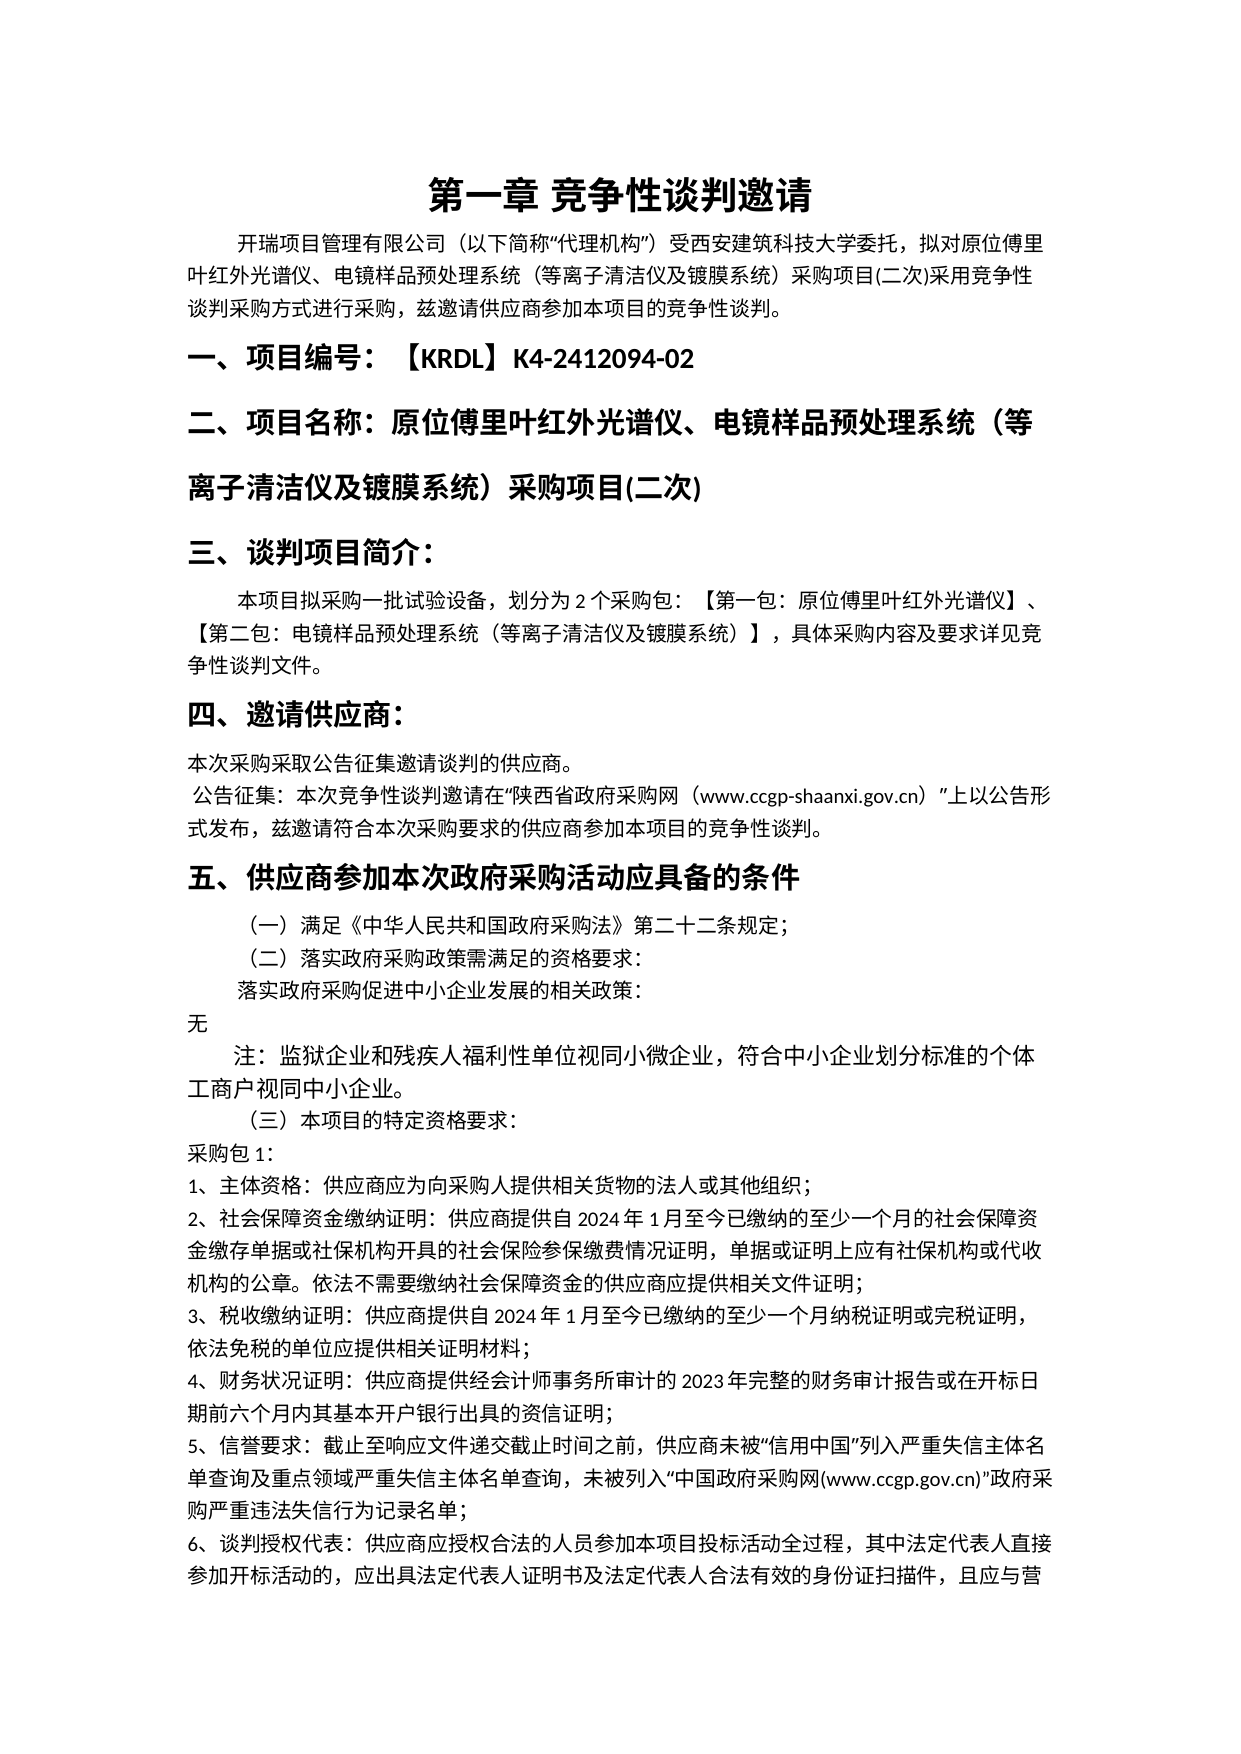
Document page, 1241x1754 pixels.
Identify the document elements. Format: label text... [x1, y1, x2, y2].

text 四、邀请供应商： [187, 682, 1053, 747]
text 无 [187, 1007, 1053, 1039]
text 二、项目名称：原位傅里叶红外光谱仪、电镜样品预处理系统（等离子清洁仪及镀膜系统）采购项目(二次) [187, 389, 1053, 519]
text 第一章 竞争性谈判邀请 [187, 162, 1053, 227]
text （二）落实政府采购政策需满足的资格要求： [187, 942, 1053, 974]
text 注：监狱企业和残疾人福利性单位视同小微企业，符合中小企业划分标准的个体工商户视同中小企业。 [187, 1039, 1053, 1104]
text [187, 1527, 1053, 1592]
text 1、主体资格：供应商应为向采购人提供相关货物的法人或其他组织； [187, 1169, 1053, 1202]
text 采购包1： [187, 1137, 1053, 1169]
text 五、供应商参加本次政府采购活动应具备的条件 [187, 844, 1053, 909]
text 4、财务状况证明：供应商提供经会计师事务所审计的2023年完整的财务审计报告或在开标日期前六个月内其基本开户银行出具的资信证明； [187, 1364, 1053, 1429]
text （三）本项目的特定资格要求： [187, 1104, 1053, 1137]
text 本项目拟采购一批试验设备，划分为2个采购包：【第一包：原位傅里叶红外光谱仪】、【第二包：电镜样品预处理系统（等离子清洁仪及镀膜系统）】，具体采购内容及要求详见竞争性谈判文件。 [187, 584, 1053, 682]
text 3、税收缴纳证明：供应商提供自2024年1月至今已缴纳的至少一个月纳税证明或完税证明，依法免税的单位应提供相关证明材料； [187, 1299, 1053, 1364]
text 开瑞项目管理有限公司（以下简称“代理机构”）受西安建筑科技大学委托，拟对原位傅里叶红外光谱仪、电镜样品预处理系统（等离子清洁仪及镀膜系统）采购项目(二次)采用竞争性谈判采购方式进行采购，兹邀请供应商参加本项目的竞争性谈判。 [187, 227, 1053, 324]
text 落实政府采购促进中小企业发展的相关政策： [187, 974, 1053, 1007]
text 2、社会保障资金缴纳证明：供应商提供自2024年1月至今已缴纳的至少一个月的社会保障资金缴存单据或社保机构开具的社会保险参保缴费情况证明，单据或证明上应有社保机构或代收机构的公章。依法不需要缴纳社会保障资金的供应商应提供相关文件证明； [187, 1202, 1053, 1299]
text 本次采购采取公告征集邀请谈判的供应商。 [187, 747, 1053, 779]
text （一）满足《中华人民共和国政府采购法》第二十二条规定； [187, 909, 1053, 942]
text 三、谈判项目简介： [187, 519, 1053, 584]
text 一、项目编号：【KRDL】K4-2412094-02 [187, 324, 1053, 389]
text 公告征集：本次竞争性谈判邀请在“陕西省政府采购网（www.ccgp-shaanxi.gov.cn）”上以公告形式发布，兹邀请符合本次采购要求的供应商参加本项目的竞争性谈判。 [187, 779, 1053, 844]
text 5、信誉要求：截止至响应文件递交截止时间之前，供应商未被“信用中国”列入严重失信主体名单查询及重点领域严重失信主体名单查询，未被列入“中国政府采购网(www.ccgp.gov.cn)”政府采购严重违法失信行为记录名单； [187, 1429, 1053, 1527]
